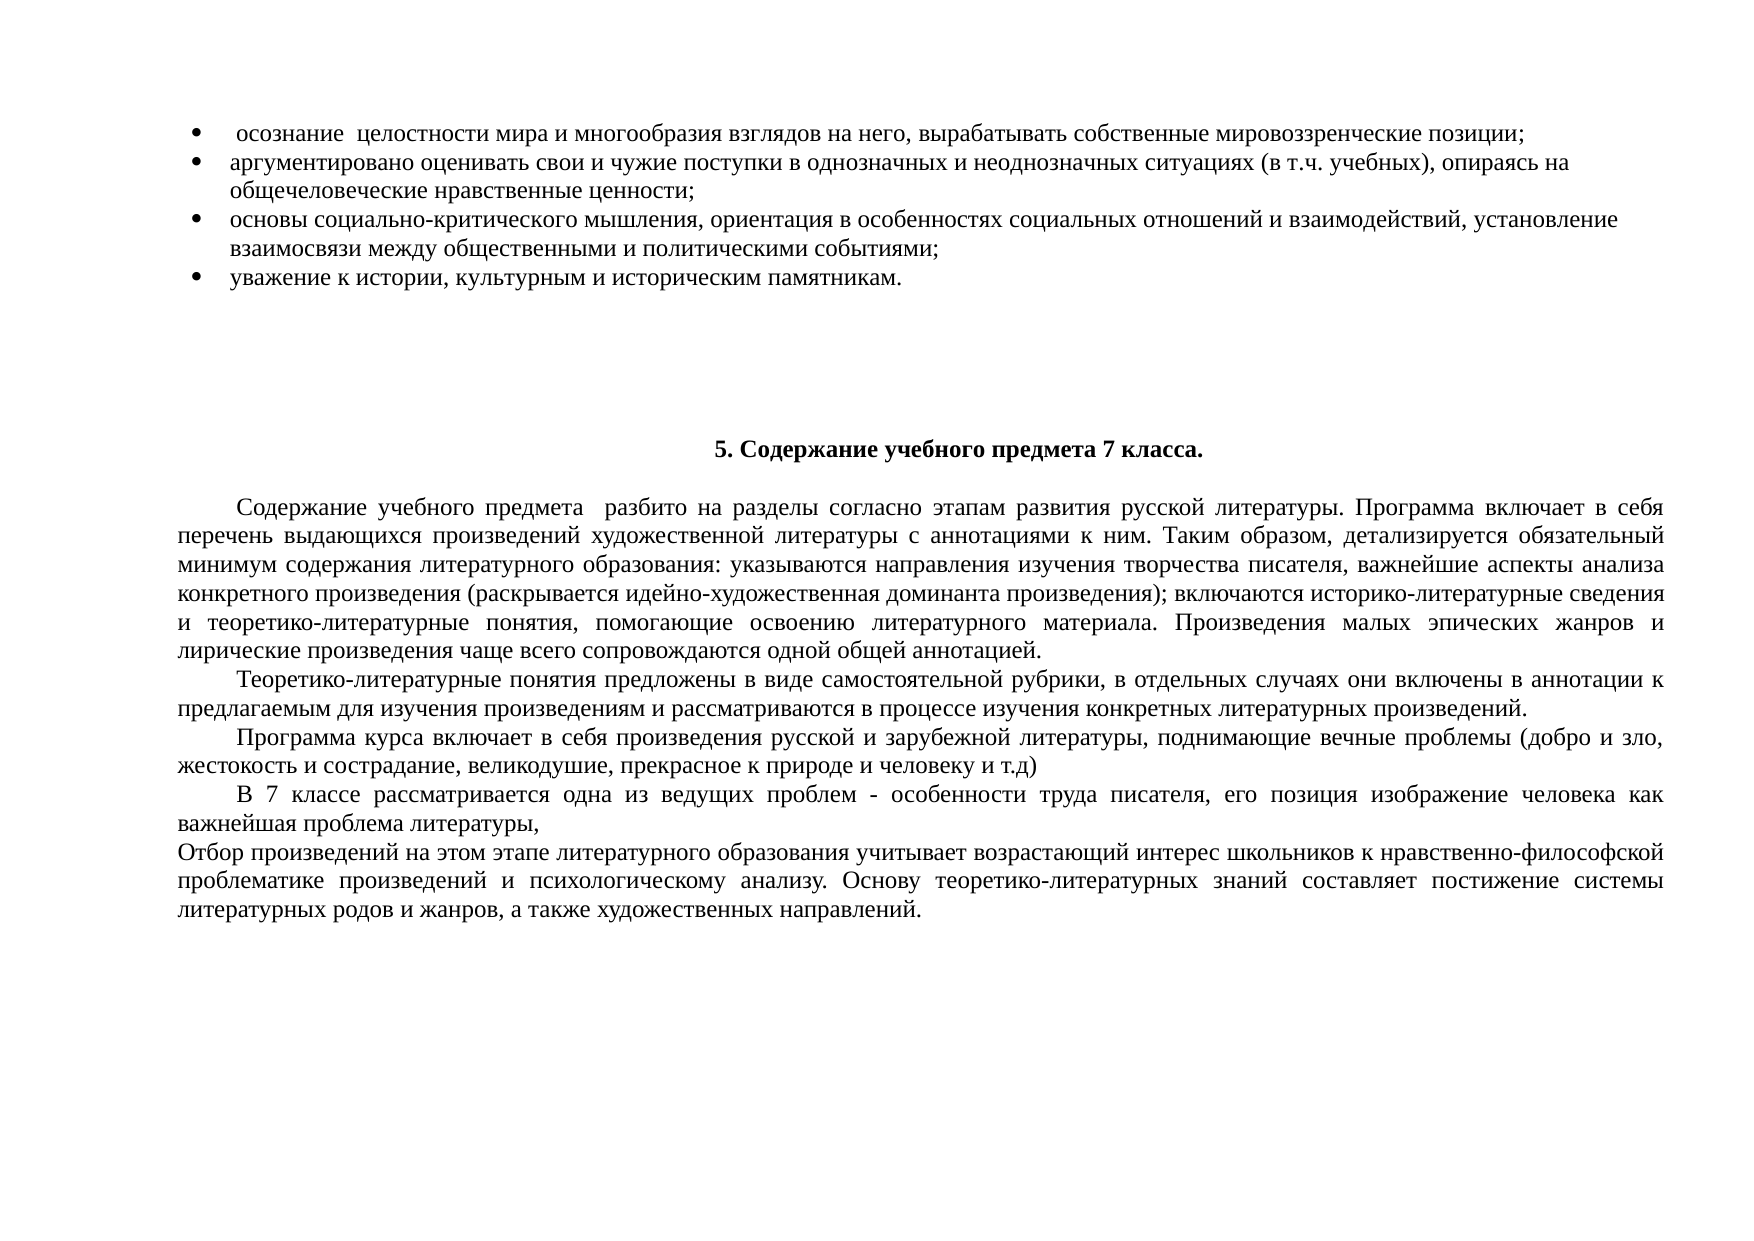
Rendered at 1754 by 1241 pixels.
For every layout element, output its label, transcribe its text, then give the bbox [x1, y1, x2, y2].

text Отбор произведений на этом этапе литературного образования учитывает возрастающий интерес школьников к нравственно-философской проблематике произведений и психологическому анализу. Основу теоретико-литературных знаний составляет постижение системы литературных родов и жанров, а также художественных направлений. [177, 837, 1665, 923]
text Содержание учебного предмета разбито на разделы согласно этапам развития русской литературы. Программа включает в себя перечень выдающихся произведений художественной литературы с аннотациями к ним. Таким образом, детализируется обязательный минимум содержания литературного образования: указываются направления изучения творчества писателя, важнейшие аспекты анализа конкретного произведения (раскрывается идейно-художественная доминанта произведения); включаются историко-литературные сведения и теоретико-литературные понятия, помогающие освоению литературного материала. Произведения малых эпических жанров и лирические произведения чаще всего сопровождаются одной общей аннотацией. [177, 492, 1665, 664]
text В 7 классе рассматривается одна из ведущих проблем - особенности труда писателя, его позиция изображение человека как важнейшая проблема литературы, [177, 779, 1665, 837]
text 5. Содержание учебного предмета 7 класса. [252, 434, 1665, 463]
list аргументировано оценивать свои и чужие поступки в однозначных и неоднозначных ситуациях (в т.ч. учебных), опираясь на общечеловеческие нравственные ценности; [192, 147, 1665, 204]
list уважение к истории, культурным и историческим памятникам. [192, 262, 1665, 291]
text Программа курса включает в себя произведения русской и зарубежной литературы, поднимающие вечные проблемы (добро и зло, жестокость и сострадание, великодушие, прекрасное к природе и человеку и т.д) [177, 722, 1665, 779]
text Теоретико-литературные понятия предложены в виде самостоятельной рубрики, в отдельных случаях они включены в аннотации к предлагаемым для изучения произведениям и рассматриваются в процессе изучения конкретных литературных произведений. [177, 664, 1665, 722]
list основы социально-критического мышления, ориентация в особенностях социальных отношений и взаимодействий, установление взаимосвязи между общественными и политическими событиями; [192, 204, 1665, 262]
list осознание целостности мира и многообразия взглядов на него, вырабатывать собственные мировоззренческие позиции; [192, 118, 1665, 147]
